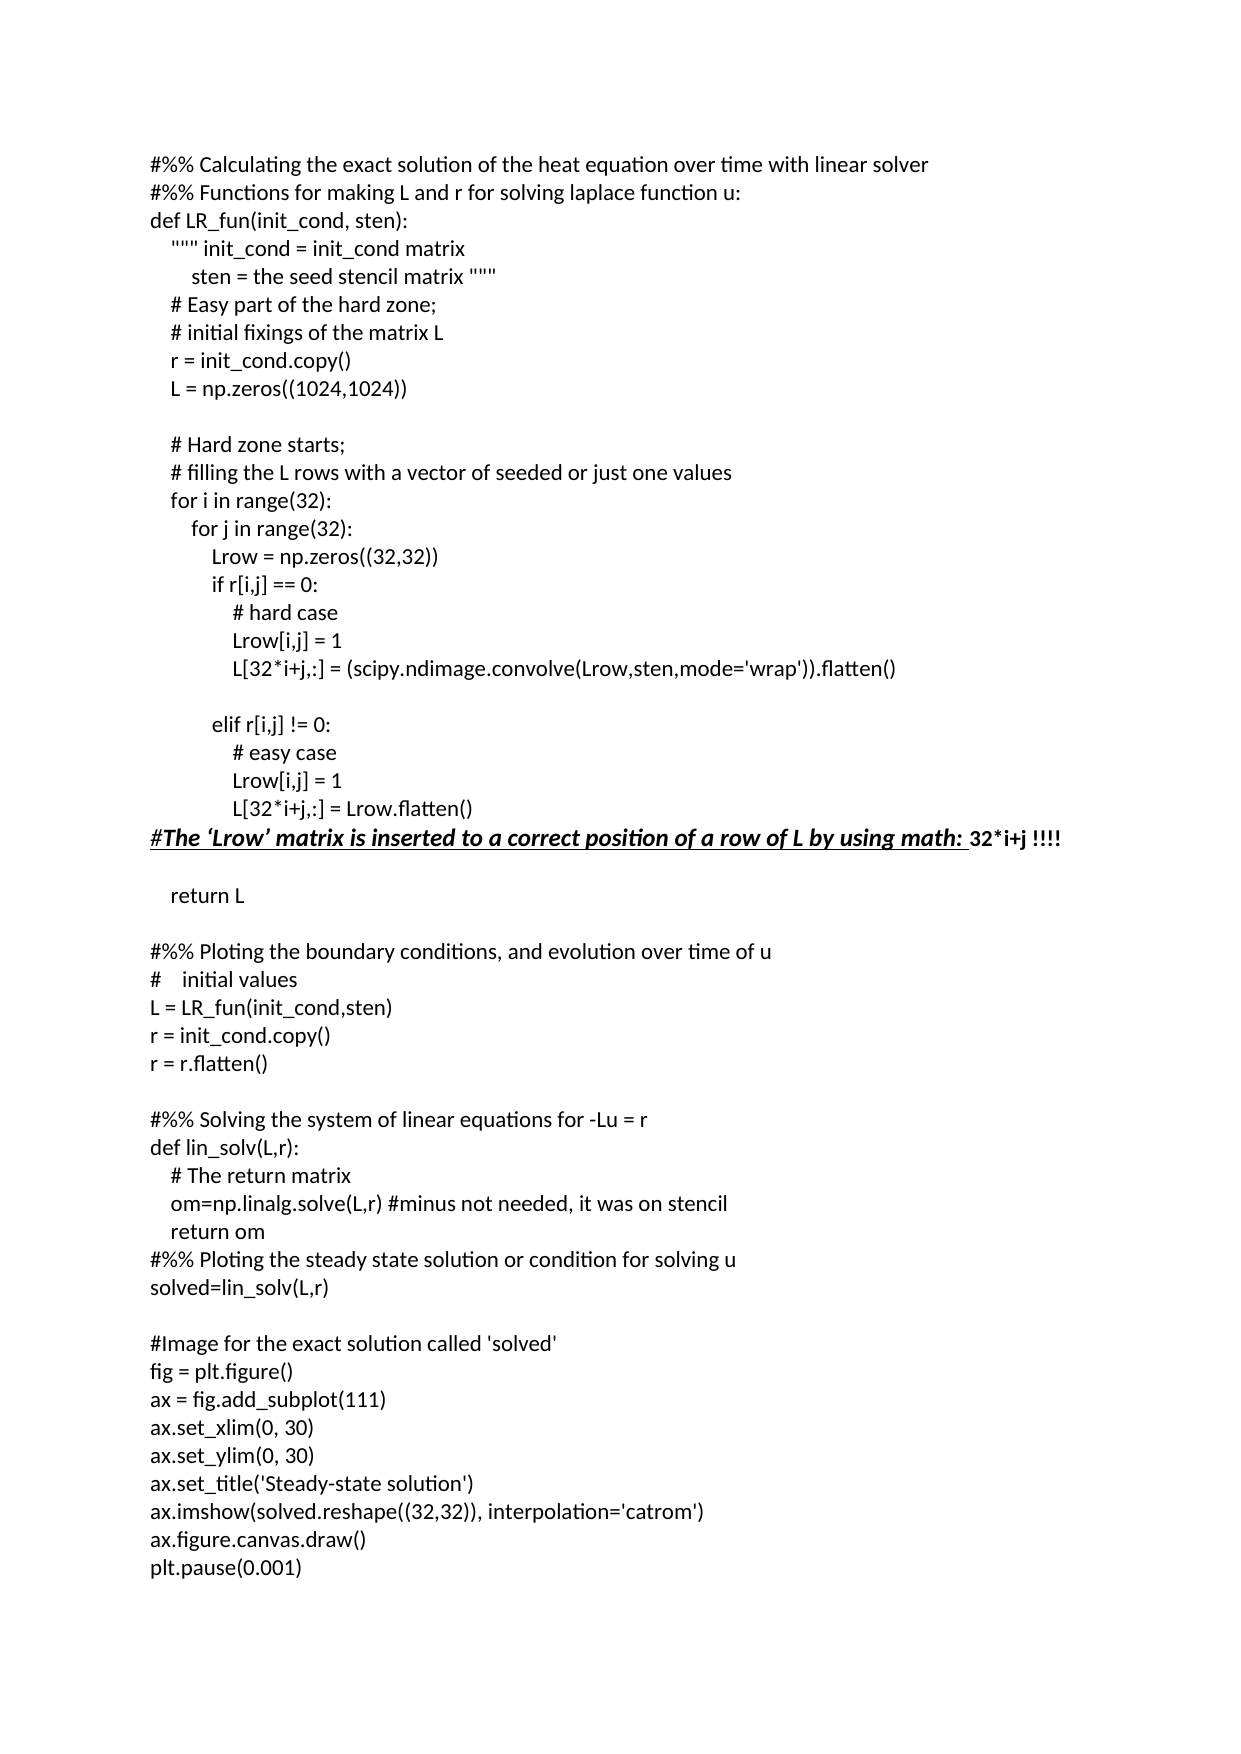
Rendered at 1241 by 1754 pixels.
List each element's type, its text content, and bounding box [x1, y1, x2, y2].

text #%% Functions for making L and r for solving laplace function u: [150, 178, 1090, 206]
text ax.imshow(solved.reshape((32,32)), interpolation='catrom') [150, 1497, 1090, 1526]
text Lrow[i,j] = 1 [150, 766, 1090, 794]
text # initial fixings of the matrix L [150, 318, 1090, 346]
text Lrow[i,j] = 1 [150, 626, 1090, 654]
text def LR_fun(init_cond, sten): [150, 206, 1090, 234]
text #%% Calculating the exact solution of the heat equation over time with linear solver [150, 150, 1090, 178]
text L[32*i+j,:] = (scipy.ndimage.convolve(Lrow,sten,mode='wrap')).flatten() [150, 654, 1090, 682]
text # hard case [150, 598, 1090, 626]
text for i in range(32): [150, 486, 1090, 514]
text r = init_cond.copy() [150, 346, 1090, 374]
text ax.figure.canvas.draw() [150, 1526, 1090, 1553]
text r = r.flatten() [150, 1049, 1090, 1077]
text return L [150, 881, 1090, 909]
text L[32*i+j,:] = Lrow.flatten() [150, 794, 1090, 822]
text # easy case [150, 738, 1090, 766]
text ax = fig.add_subplot(111) [150, 1385, 1090, 1413]
text #The ‘Lrow’ matrix is inserted to a correct position of a row of L by using math: 32*i+j !!!! [150, 822, 1090, 853]
text """ init_cond = init_cond matrix [150, 234, 1090, 262]
text #%% Ploting the boundary conditions, and evolution over time of u [150, 937, 1090, 965]
text plt.pause(0.001) [150, 1553, 1090, 1582]
text ax.set_ylim(0, 30) [150, 1441, 1090, 1469]
text return om [150, 1217, 1090, 1245]
text ax.set_xlim(0, 30) [150, 1413, 1090, 1441]
text # filling the L rows with a vector of seeded or just one values [150, 458, 1090, 486]
text for j in range(32): [150, 514, 1090, 542]
text # Easy part of the hard zone; [150, 290, 1090, 318]
text solved=lin_solv(L,r) [150, 1273, 1090, 1301]
text #%% Solving the system of linear equations for -Lu = r [150, 1105, 1090, 1133]
text # Hard zone starts; [150, 430, 1090, 458]
text r = init_cond.copy() [150, 1021, 1090, 1049]
text if r[i,j] == 0: [150, 570, 1090, 598]
text #Image for the exact solution called 'solved' [150, 1329, 1090, 1357]
text L = np.zeros((1024,1024)) [150, 374, 1090, 402]
text # The return matrix [150, 1161, 1090, 1189]
text sten = the seed stencil matrix """ [150, 262, 1090, 290]
text ax.set_title('Steady-state solution') [150, 1469, 1090, 1497]
text om=np.linalg.solve(L,r) #minus not needed, it was on stencil [150, 1189, 1090, 1217]
text elif r[i,j] != 0: [150, 710, 1090, 738]
text fig = plt.figure() [150, 1357, 1090, 1385]
text def lin_solv(L,r): [150, 1133, 1090, 1161]
text L = LR_fun(init_cond,sten) [150, 993, 1090, 1021]
text Lrow = np.zeros((32,32)) [150, 542, 1090, 570]
text #%% Ploting the steady state solution or condition for solving u [150, 1245, 1090, 1273]
text # initial values [150, 965, 1090, 993]
